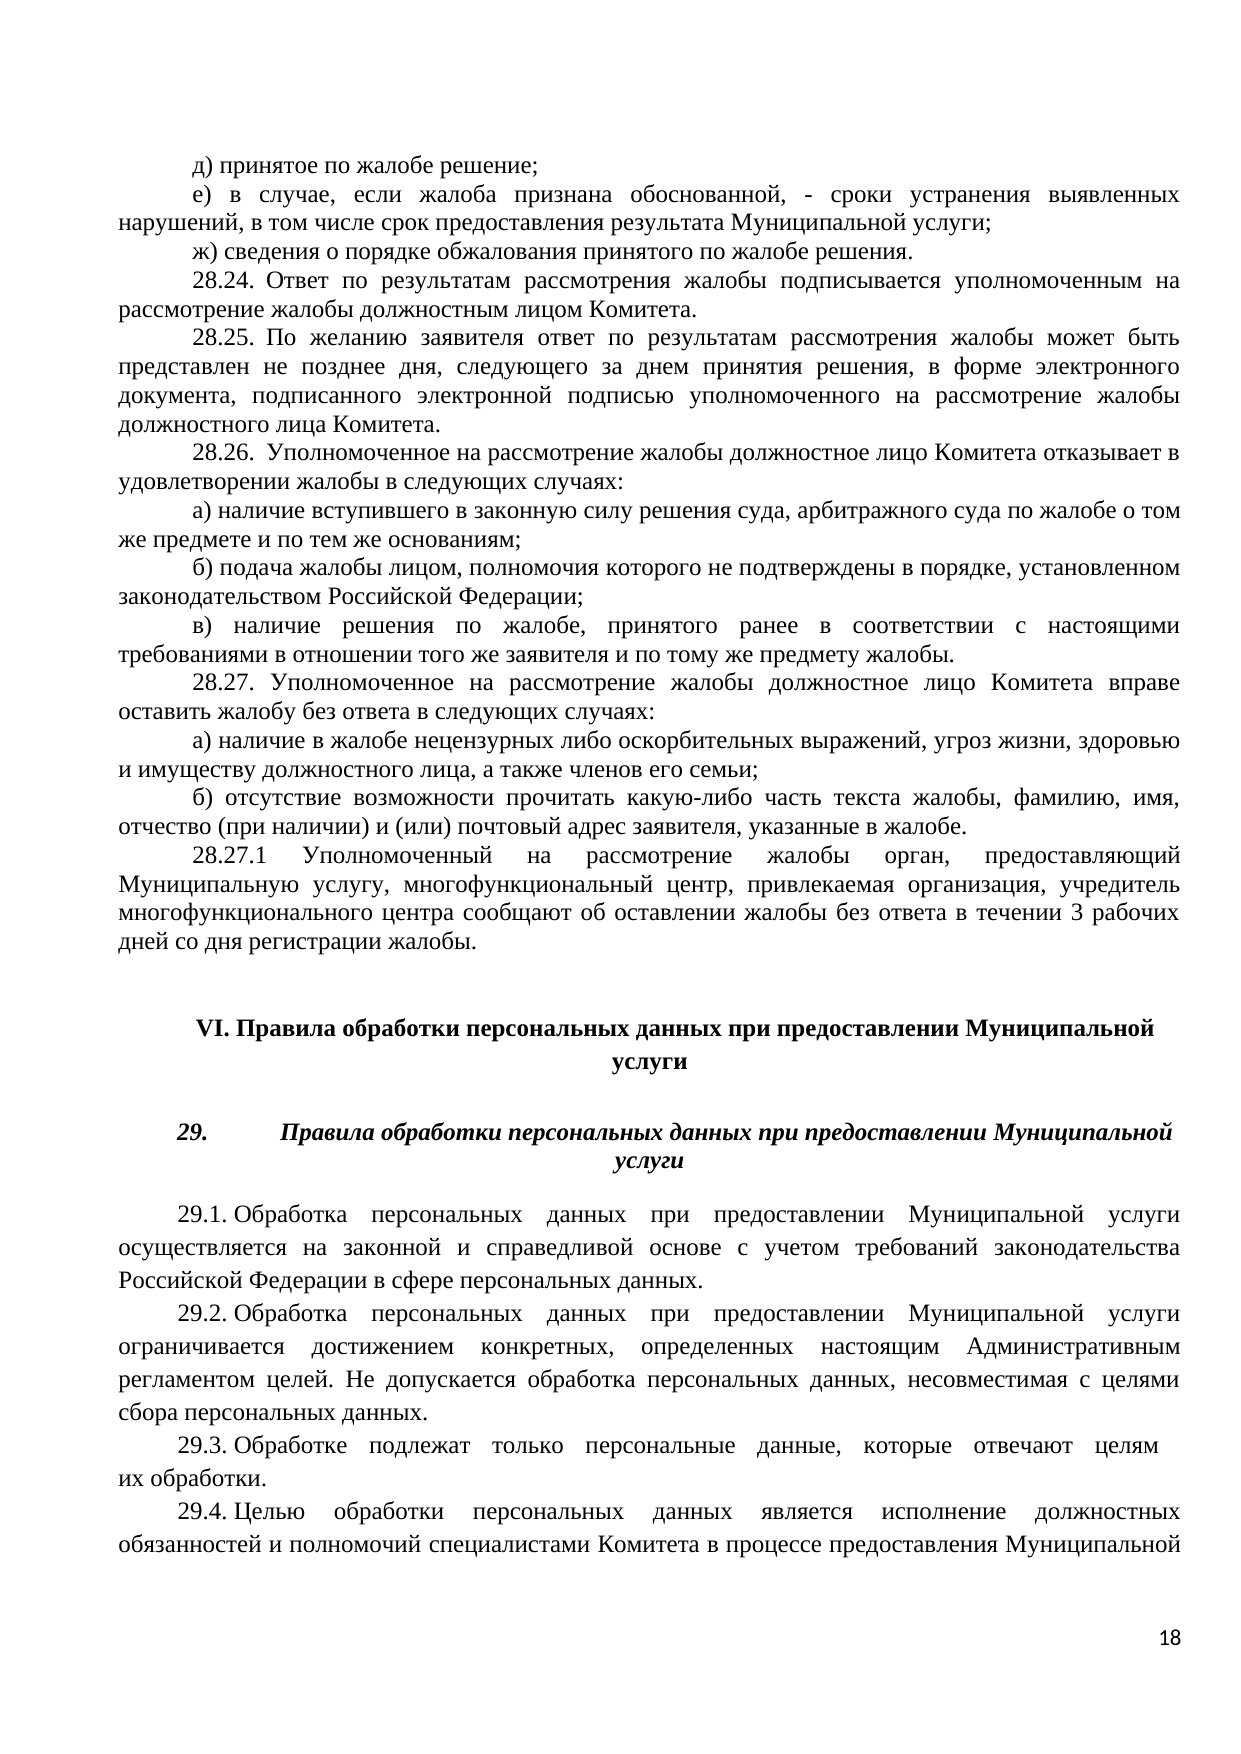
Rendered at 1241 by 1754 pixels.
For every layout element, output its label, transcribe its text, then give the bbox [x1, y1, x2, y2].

text VI. Правила обработки персональных данных при предоставлении Муниципальной услуги [118, 1013, 1181, 1075]
list д) принятое по жалобе решение; [118, 150, 1181, 179]
list 28.27.1 Уполномоченный на рассмотрение жалобы орган, предоставляющий Муниципальную услугу, многофункциональный центр, привлекаемая организация, учредитель многофункционального центра сообщают об оставлении жалобы без ответа в течении 3 рабочих дней со дня регистрации жалобы. [118, 840, 1181, 955]
list б) подача жалобы лицом, полномочия которого не подтверждены в порядке, установленном законодательством Российской Федерации; [118, 552, 1181, 610]
list 28.27. Уполномоченное на рассмотрение жалобы должностное лицо Комитета вправе оставить жалобу без ответа в следующих случаях: [118, 667, 1181, 725]
list б) отсутствие возможности прочитать какую-либо часть текста жалобы, фамилию, имя, отчество (при наличии) и (или) почтовый адрес заявителя, указанные в жалобе. [118, 782, 1181, 840]
list Уполномоченное на рассмотрение жалобы должностное лицо Комитета отказывает в удовлетворении жалобы в следующих случаях: [118, 437, 1181, 495]
list 29.3. Обработке подлежат только персональные данные, которые отвечают целям их обработки. [118, 1430, 1181, 1492]
list ж) сведения о порядке обжалования принятого по жалобе решения. [118, 236, 1181, 265]
list в) наличие решения по жалобе, принятого ранее в соответствии с настоящими требованиями в отношении того же заявителя и по тому же предмету жалобы. [118, 610, 1181, 667]
list 29.1. Обработка персональных данных при предоставлении Муниципальной услуги осуществляется на законной и справедливой основе с учетом требований законодательства Российской Федерации в сфере персональных данных. [118, 1199, 1181, 1294]
list е) в случае, если жалоба признана обоснованной, - сроки устранения выявленных нарушений, в том числе срок предоставления результата Муниципальной услуги; [118, 179, 1181, 236]
list а) наличие вступившего в законную силу решения суда, арбитражного суда по жалобе о том же предмете и по тем же основаниям; [118, 495, 1181, 552]
text Правила обработки персональных данных при предоставлении Муниципальной услуги [118, 1117, 1181, 1174]
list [118, 1496, 1181, 1558]
list 29.2. Обработка персональных данных при предоставлении Муниципальной услуги ограничивается достижением конкретных, определенных настоящим Административным регламентом целей. Не допускается обработка персональных данных, несовместимая с целями сбора персональных данных. [118, 1298, 1181, 1426]
list а) наличие в жалобе нецензурных либо оскорбительных выражений, угроз жизни, здоровью и имуществу должностного лица, а также членов его семьи; [118, 725, 1181, 782]
list Ответ по результатам рассмотрения жалобы подписывается уполномоченным на рассмотрение жалобы должностным лицом Комитета. [118, 265, 1181, 322]
list По желанию заявителя ответ по результатам рассмотрения жалобы может быть представлен не позднее дня, следующего за днем принятия решения, в форме электронного документа, подписанного электронной подписью уполномоченного на рассмотрение жалобы должностного лица Комитета. [118, 322, 1181, 437]
